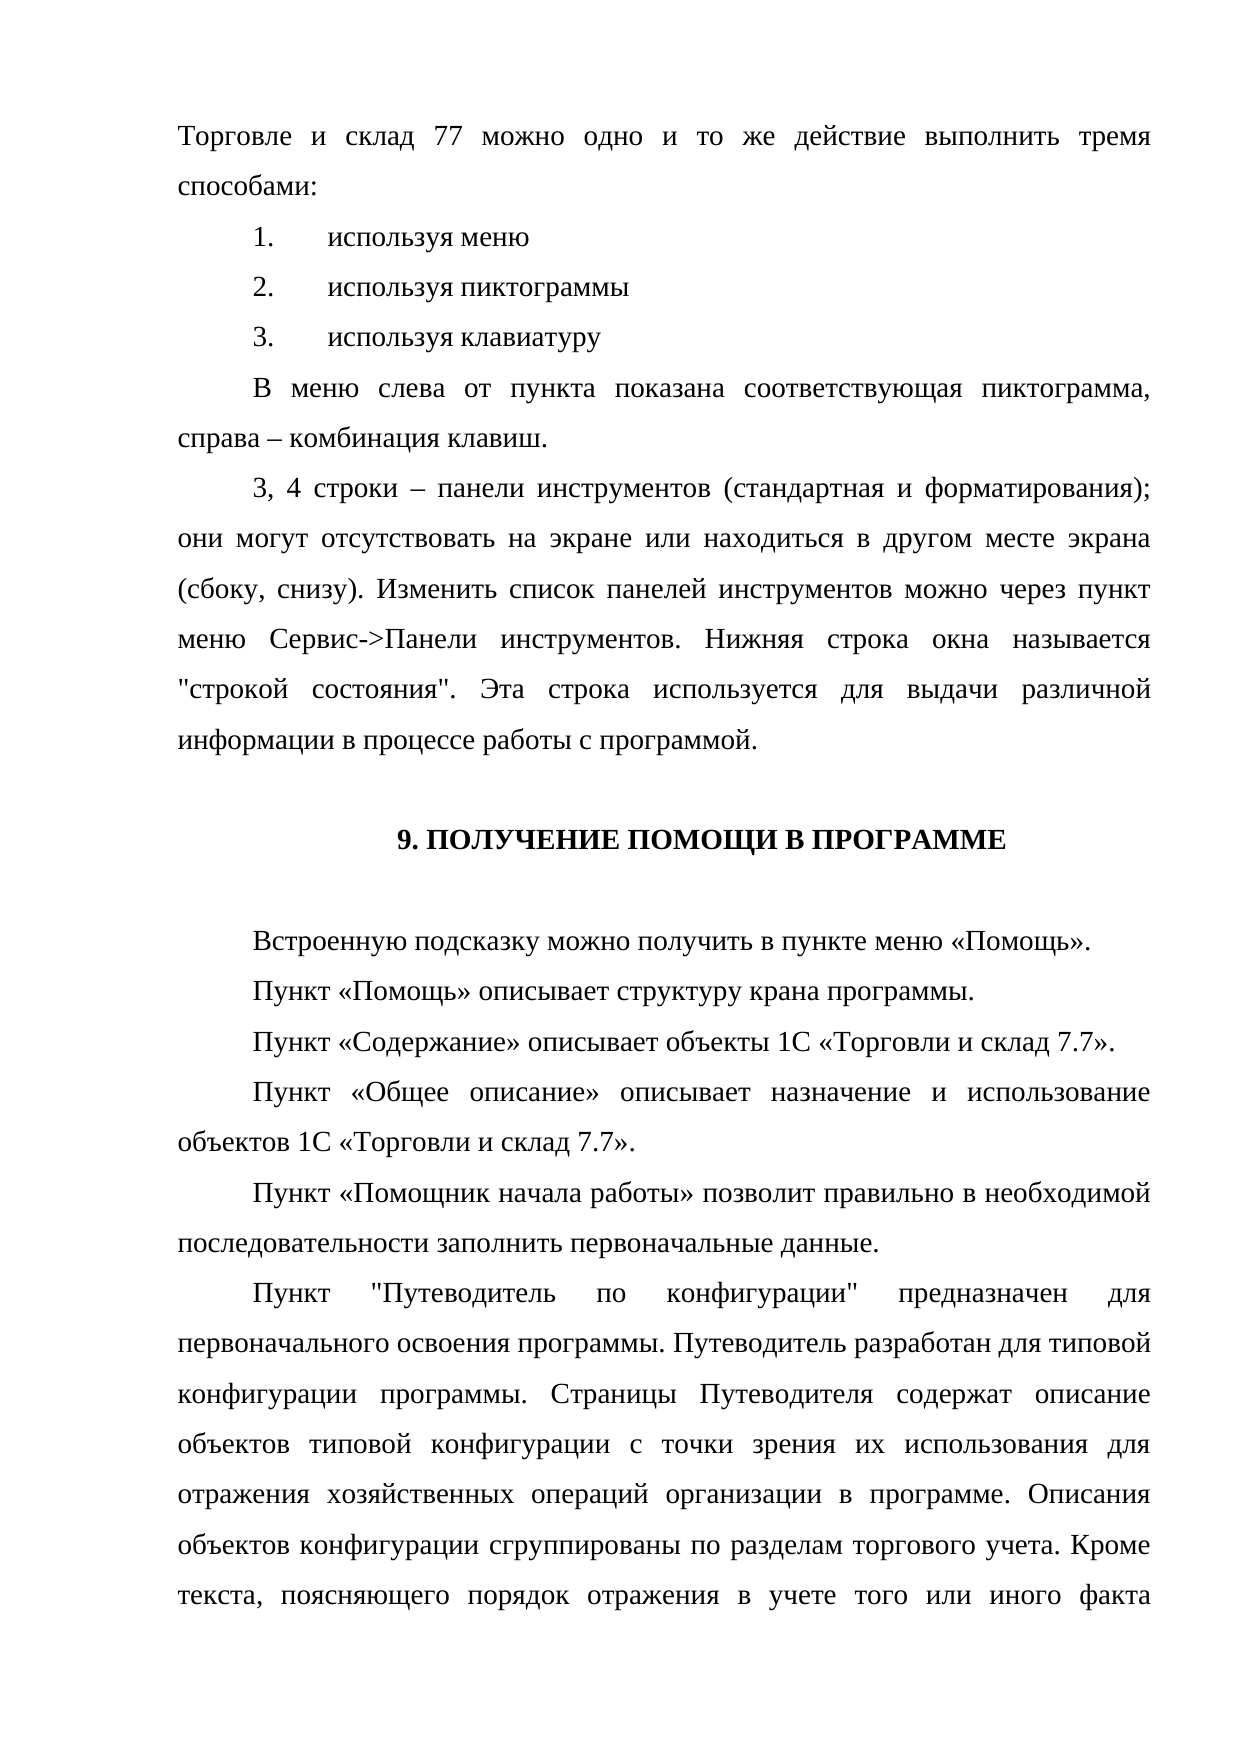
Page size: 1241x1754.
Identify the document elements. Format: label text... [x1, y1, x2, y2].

list используя меню [177, 219, 1152, 252]
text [177, 1275, 1152, 1611]
text Встроенную подсказку можно получить в пункте меню «Помощь». [177, 923, 1152, 957]
text В меню слева от пункта показана соответствующая пиктограмма, справа – комбинация клавиш. [177, 370, 1152, 453]
text Пункт «Содержание» описывает объекты 1С «Торговли и склад 7.7». [177, 1024, 1152, 1057]
text 3, 4 строки – панели инструментов (стандартная и форматирования); они могут отсутствовать на экране или находиться в другом месте экрана (сбоку, снизу). Изменить список панелей инструментов можно через пункт меню Сервис->Панели инструментов. Нижняя строка окна называется "строкой состояния". Эта строка используется для выдачи различной информации в процессе работы с программой. [177, 470, 1152, 755]
text Пункт «Общее описание» описывает назначение и использование объектов 1С «Торговли и склад 7.7». [177, 1074, 1152, 1158]
text 9. ПОЛУЧЕНИЕ ПОМОЩИ В ПРОГРАММЕ [177, 822, 1152, 856]
text Пункт «Помощник начала работы» позволит правильно в необходимой последовательности заполнить первоначальные данные. [177, 1175, 1152, 1258]
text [177, 118, 1152, 202]
list используя пиктограммы [177, 269, 1152, 303]
list используя клавиатуру [177, 319, 1152, 353]
text Пункт «Помощь» описывает структуру крана программы. [177, 973, 1152, 1007]
